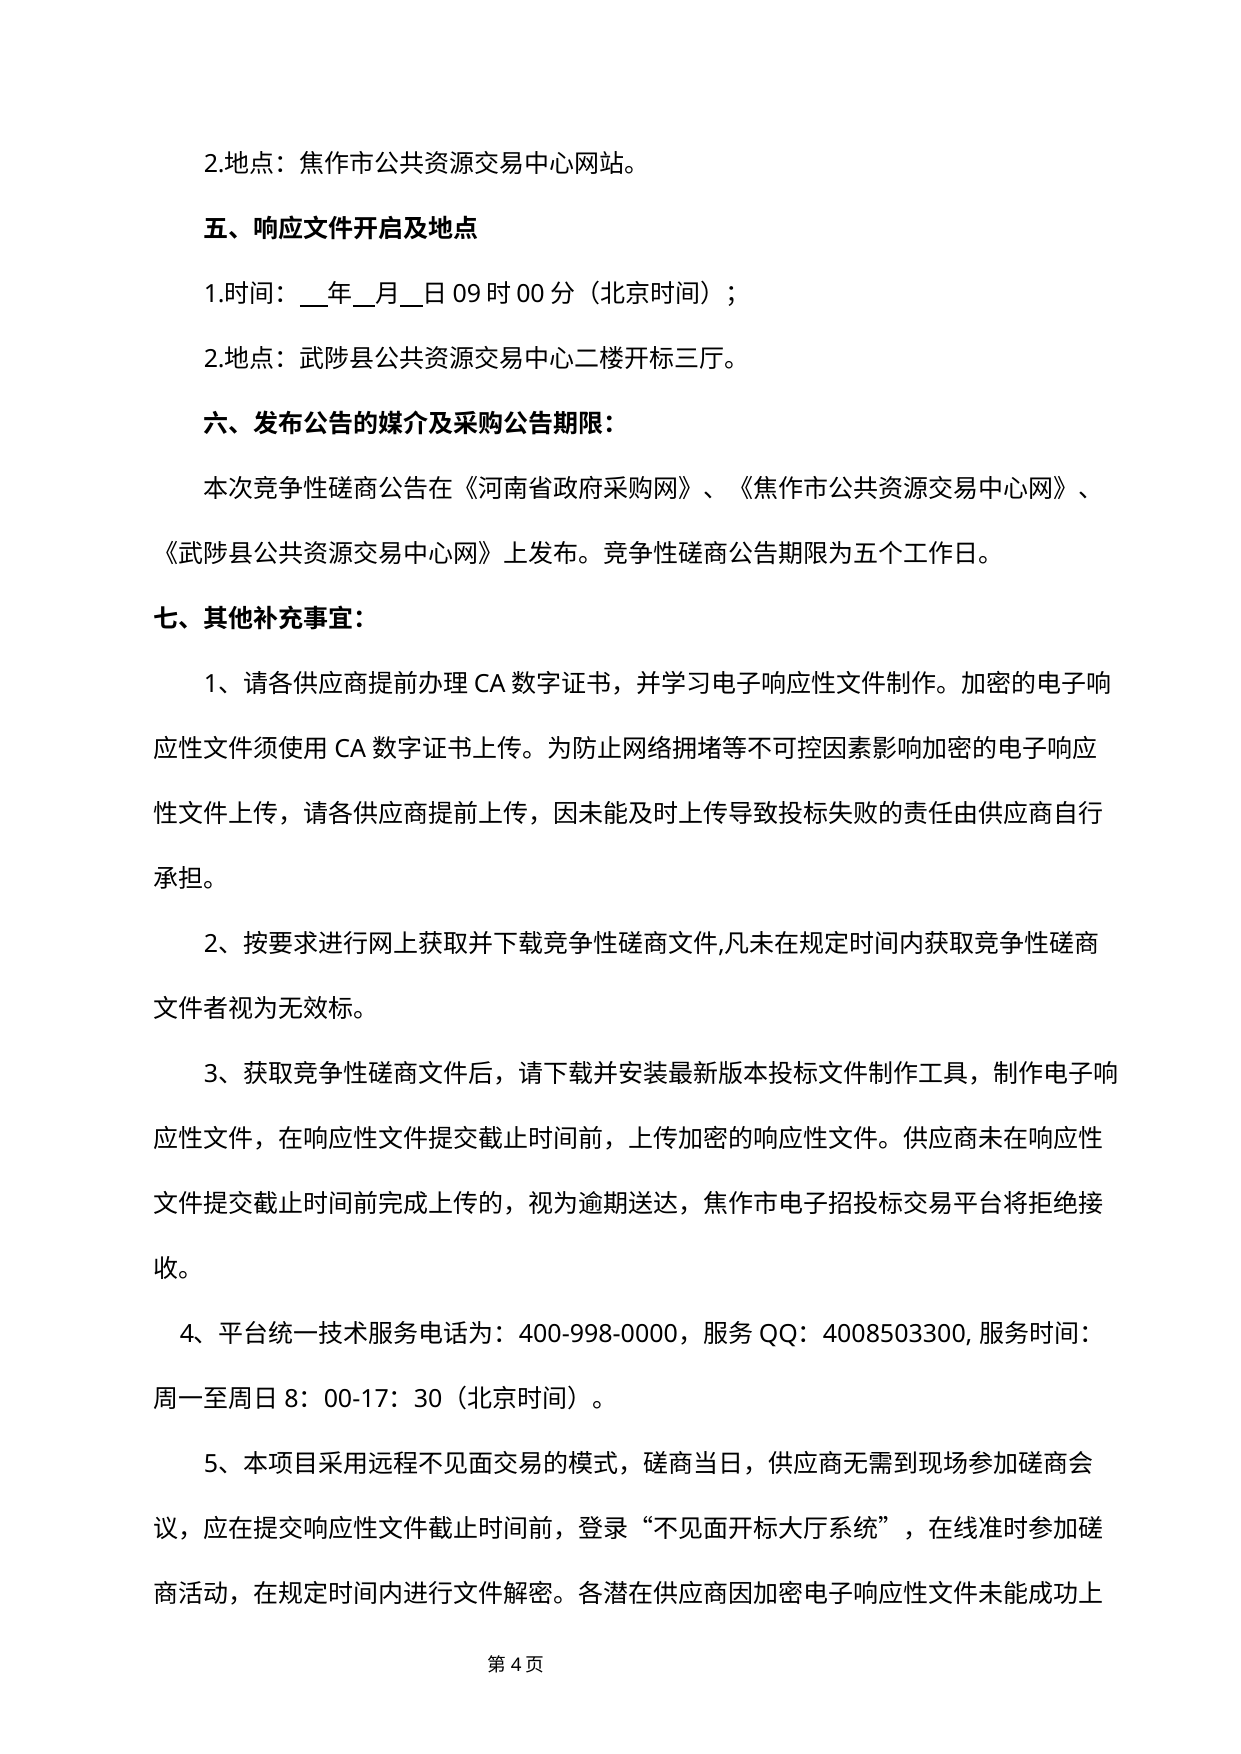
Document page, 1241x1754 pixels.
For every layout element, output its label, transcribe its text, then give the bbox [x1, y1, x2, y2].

text 2.地点：武陟县公共资源交易中心二楼开标三厅。 [153, 324, 1122, 389]
list 五、响应文件开启及地点 [153, 194, 1122, 259]
text 2.地点：焦作市公共资源交易中心网站。 [153, 129, 1122, 194]
text 1、请各供应商提前办理 CA 数字证书，并学习电子响应性文件制作。加密的电子响应性文件须使用 CA 数字证书上传。为防止网络拥堵等不可控因素影响加密的电子响应性文件上传，请各供应商提前上传，因未能及时上传导致投标失败的责任由供应商自行承担。 [153, 649, 1122, 909]
list 六、发布公告的媒介及采购公告期限： [153, 389, 1122, 454]
text 1.时间： 年 月 日09时00分（北京时间）； [153, 259, 1122, 324]
text 2、按要求进行网上获取并下载竞争性磋商文件,凡未在规定时间内获取竞争性磋商文件者视为无效标。 [153, 909, 1122, 1039]
text 3、获取竞争性磋商文件后，请下载并安装最新版本投标文件制作工具，制作电子响应性文件，在响应性文件提交截止时间前，上传加密的响应性文件。供应商未在响应性文件提交截止时间前完成上传的，视为逾期送达，焦作市电子招投标交易平台将拒绝接收。 [153, 1039, 1122, 1299]
list 其他补充事宜： [153, 584, 1122, 649]
text 4、平台统一技术服务电话为：400-998-0000，服务 QQ：4008503300, 服务时间：周一至周日 8：00-17：30（北京时间）。 [153, 1299, 1122, 1429]
text 本次竞争性磋商公告在《河南省政府采购网》、《焦作市公共资源交易中心网》、《武陟县公共资源交易中心网》上发布。竞争性磋商公告期限为五个工作日。 [153, 454, 1122, 584]
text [153, 1429, 1122, 1624]
